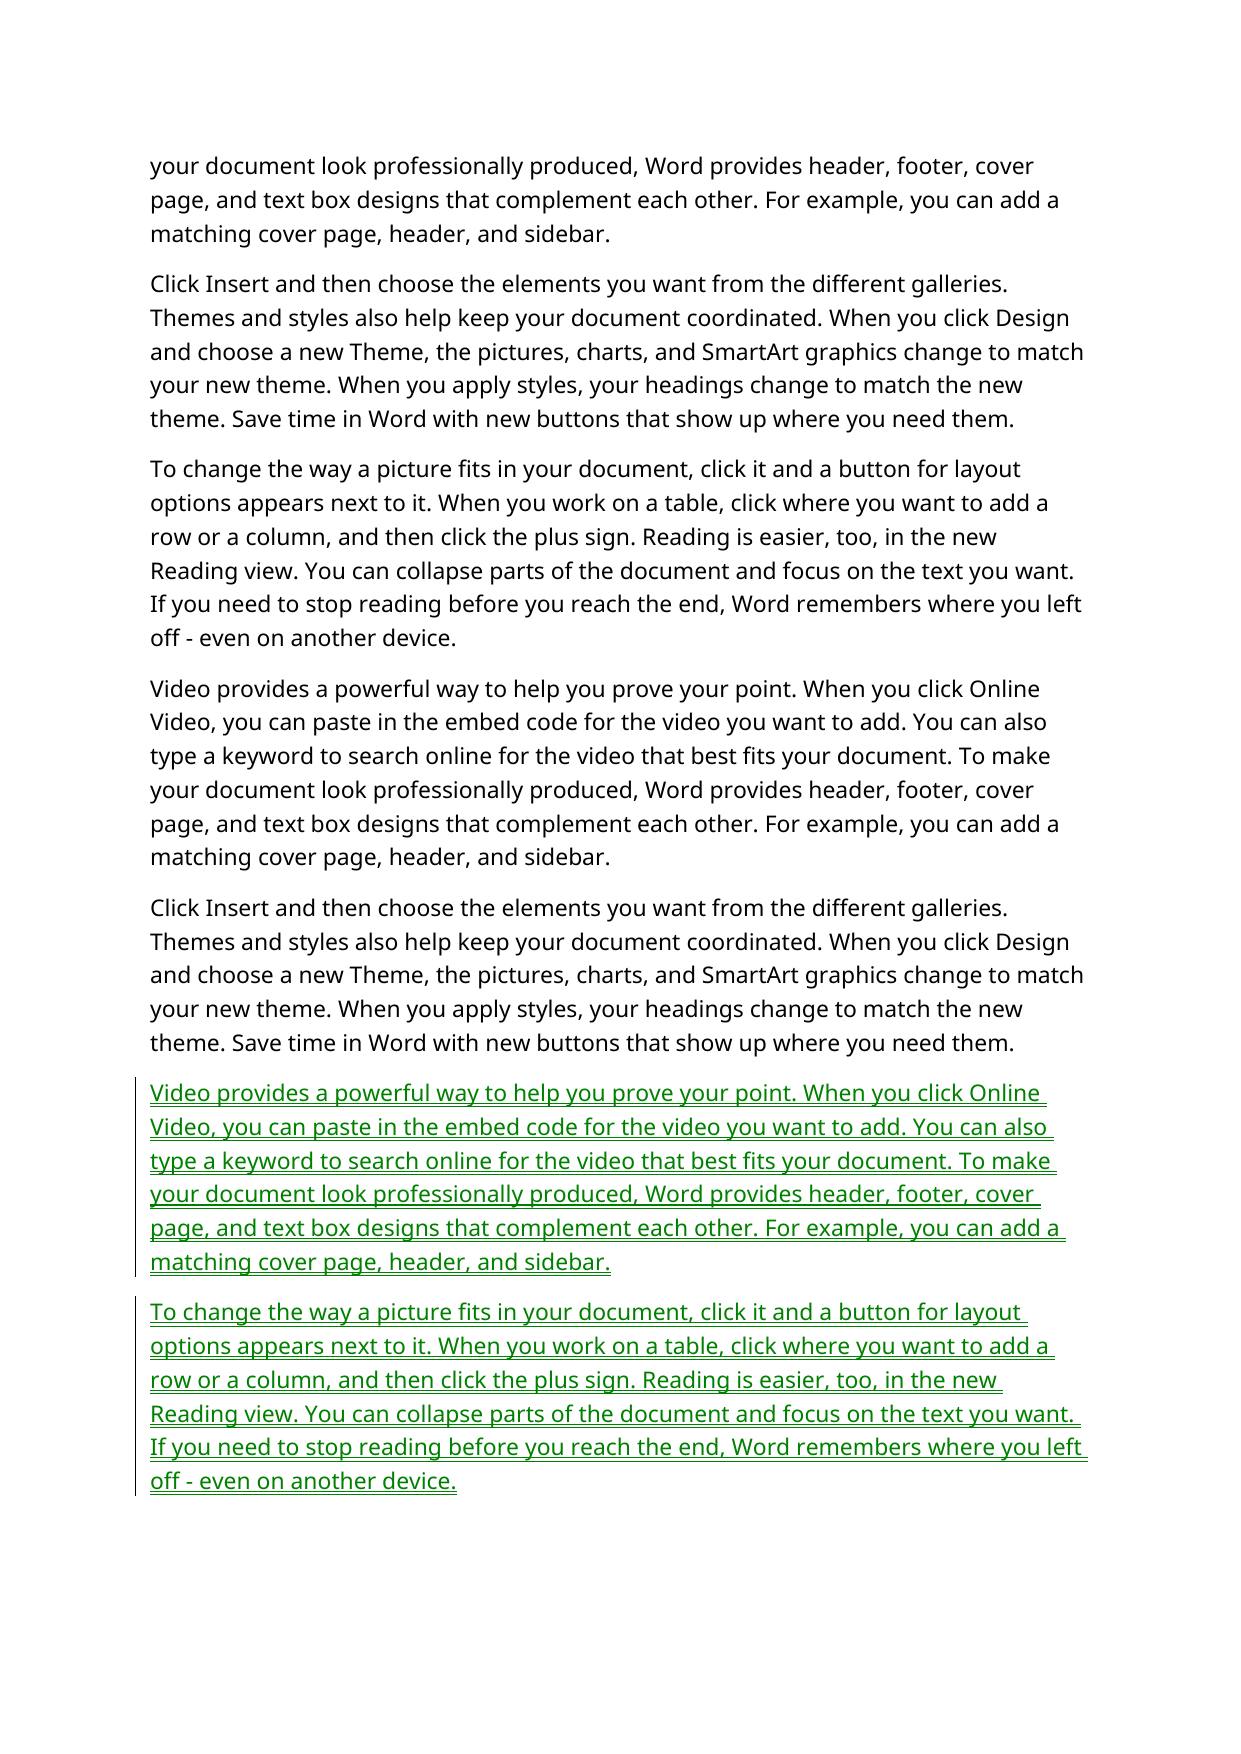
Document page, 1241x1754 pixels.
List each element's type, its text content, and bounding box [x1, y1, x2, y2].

text To change the way a picture fits in your document, click it and a button for layout options appears next to it. When you work on a table, click where you want to add a row or a column, and then click the plus sign. Reading is easier, too, in the new Reading view. You can collapse parts of the document and focus on the text you want. If you need to stop reading before you reach the end, Word remembers where you left off - even on another device. [150, 453, 1090, 653]
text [150, 150, 1090, 249]
text Click Insert and then choose the elements you want from the different galleries. Themes and styles also help keep your document coordinated. When you click Design and choose a new Theme, the pictures, charts, and SmartArt graphics change to match your new theme. When you apply styles, your headings change to match the new theme. Save time in Word with new buttons that show up where you need them. [150, 268, 1090, 434]
text Click Insert and then choose the elements you want from the different galleries. Themes and styles also help keep your document coordinated. When you click Design and choose a new Theme, the pictures, charts, and SmartArt graphics change to match your new theme. When you apply styles, your headings change to match the new theme. Save time in Word with new buttons that show up where you need them. [150, 892, 1090, 1058]
